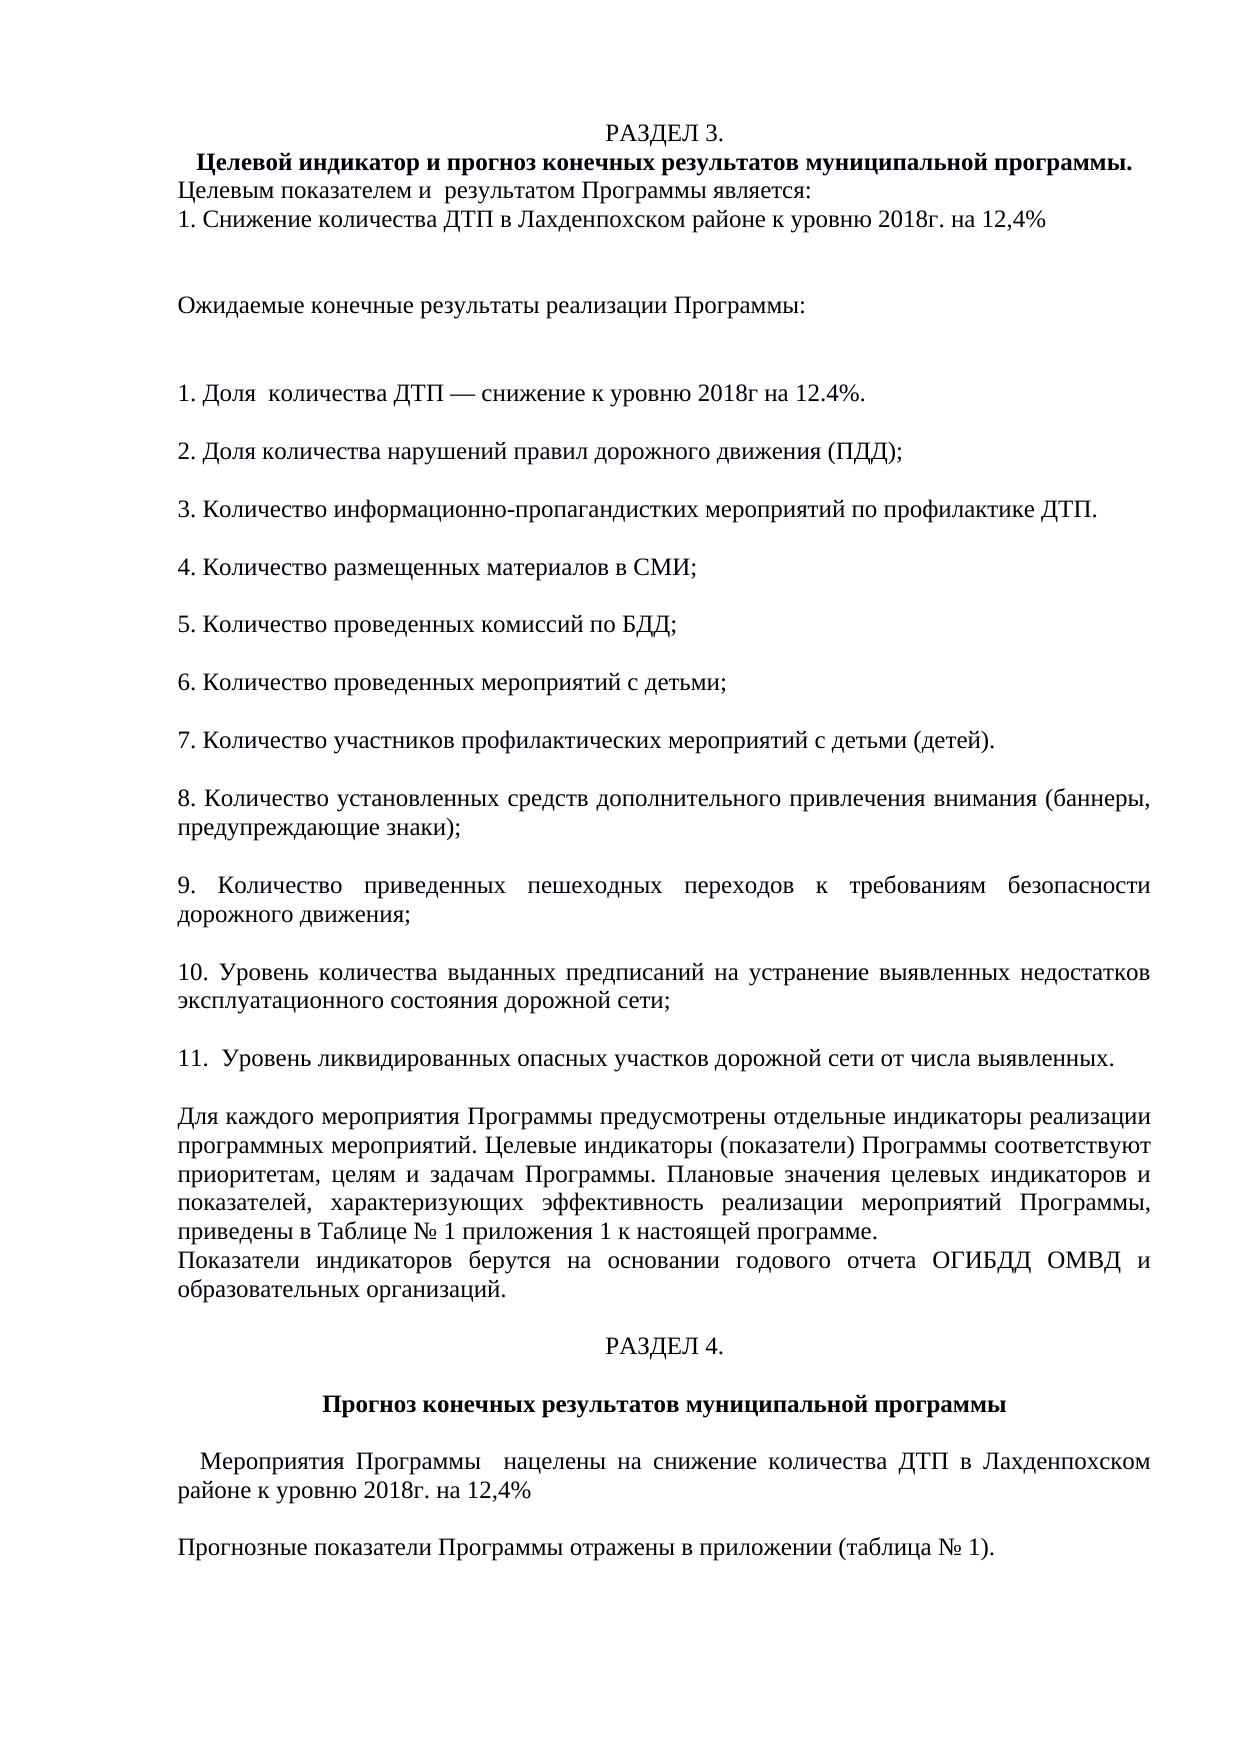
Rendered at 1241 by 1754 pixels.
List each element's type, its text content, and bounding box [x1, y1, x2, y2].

text Ожидаемые конечные результаты реализации Программы: [177, 291, 1152, 319]
text 6. Количество проведенных мероприятий с детьми; [177, 667, 1152, 696]
text Целевой индикатор и прогноз конечных результатов муниципальной программы. [177, 147, 1152, 176]
text Целевым показателем и результатом Программы является: [177, 176, 1152, 204]
text 1. Снижение количества ДТП в Лахденпохском районе к уровню 2018г. на 12,4% [177, 204, 1152, 233]
text Прогнозные показатели Программы отражены в приложении (таблица № 1). [177, 1532, 1152, 1561]
text РАЗДЕЛ 3. [177, 118, 1152, 147]
text Мероприятия Программы нацелены на снижение количества ДТП в Лахденпохском районе к уровню 2018г. на 12,4% [177, 1446, 1152, 1504]
text 2. Доля количества нарушений правил дорожного движения (ПДД); [177, 436, 1152, 464]
text 5. Количество проведенных комиссий по БДД; [177, 609, 1152, 638]
text 9. Количество приведенных пешеходных переходов к требованиям безопасности дорожного движения; [177, 870, 1152, 927]
text РАЗДЕЛ 4. [177, 1331, 1152, 1360]
text 8. Количество установленных средств дополнительного привлечения внимания (баннеры, предупреждающие знаки); [177, 783, 1152, 841]
text Показатели индикаторов берутся на основании годового отчета ОГИБДД ОМВД и образовательных организаций. [177, 1245, 1152, 1302]
text 3. Количество информационно-пропагандистких мероприятий по профилактике ДТП. [177, 494, 1152, 522]
text 1. Доля количества ДТП — снижение к уровню 2018г на 12.4%. [177, 378, 1152, 407]
text 4. Количество размещенных материалов в СМИ; [177, 552, 1152, 580]
text 7. Количество участников профилактических мероприятий с детьми (детей). [177, 725, 1152, 754]
text 10. Уровень количества выданных предписаний на устранение выявленных недостатков эксплуатационного состояния дорожной сети; [177, 957, 1152, 1014]
text Для каждого мероприятия Программы предусмотрены отдельные индикаторы реализации программных мероприятий. Целевые индикаторы (показатели) Программы соответствуют приоритетам, целям и задачам Программы. Плановые значения целевых индикаторов и показателей, характеризующих эффективность реализации мероприятий Программы, приведены в Таблице № 1 приложения 1 к настоящей программе. [177, 1101, 1152, 1245]
text 11. Уровень ликвидированных опасных участков дорожной сети от числа выявленных. [177, 1043, 1152, 1072]
text Прогноз конечных результатов муниципальной программы [177, 1389, 1152, 1417]
